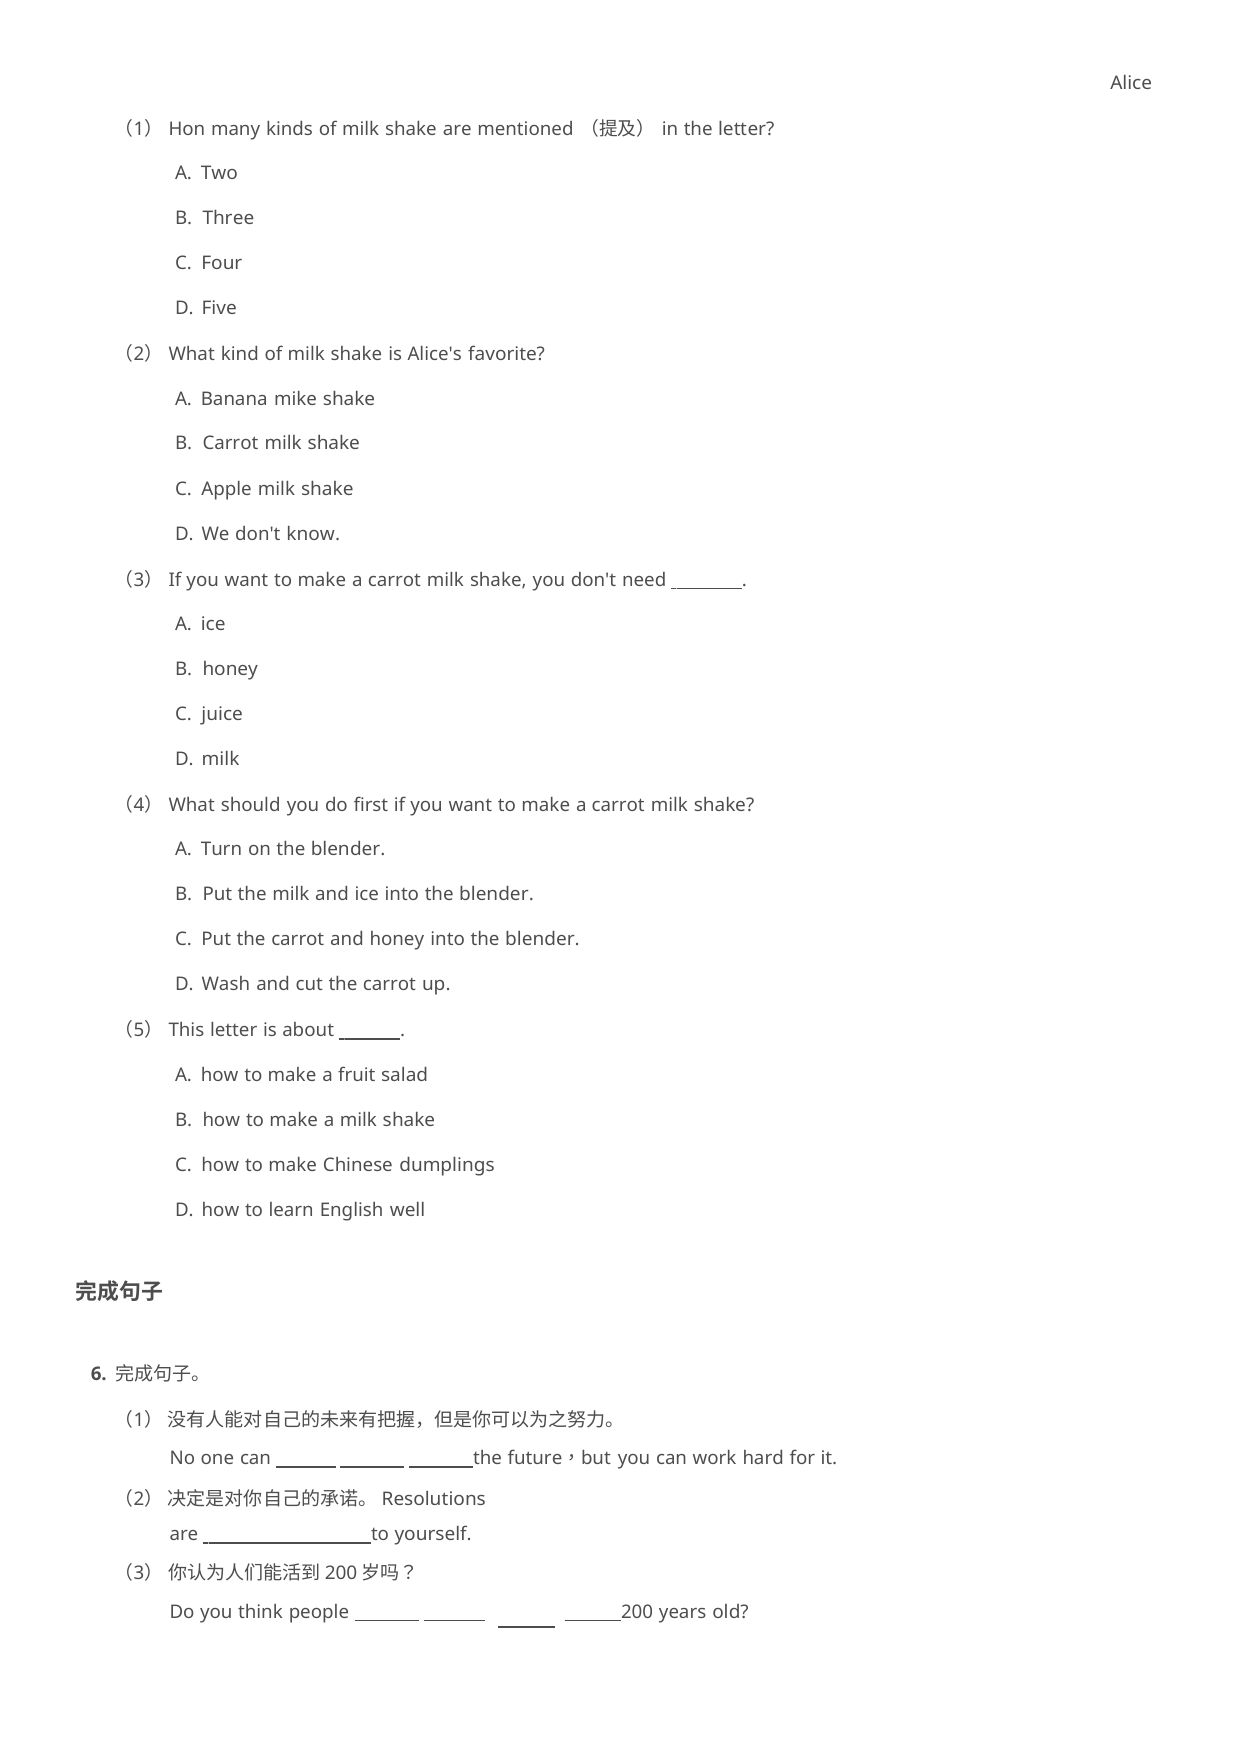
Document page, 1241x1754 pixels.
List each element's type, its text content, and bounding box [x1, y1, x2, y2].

text B. how to make a milk shake [175, 1106, 1163, 1131]
text Alice [64, 64, 1152, 94]
text A. Banana mike shake [175, 379, 1163, 410]
text C. how to make Chinese dumplings [175, 1151, 1163, 1176]
text A. Turn on the blender. [175, 830, 1163, 861]
text A. ice [175, 604, 1163, 635]
text D. milk [175, 745, 1163, 771]
text C. Put the carrot and honey into the blender. [175, 925, 1163, 951]
text D. how to learn English well [175, 1196, 1163, 1221]
text D. Wash and cut the carrot up. [175, 971, 1163, 996]
text （3） 你认为人们能活到200岁吗？ [114, 1559, 1163, 1585]
text 完成句子 [75, 1277, 1163, 1305]
text A. how to make a fruit salad [175, 1055, 1163, 1086]
text A. Two [175, 153, 1163, 184]
text B. Put the milk and ice into the blender. [175, 880, 1163, 906]
text C. Apple milk shake [175, 474, 1163, 500]
text Do you think people 200 years old? [169, 1598, 1163, 1623]
text C. Four [175, 249, 1163, 274]
text No one can the future，but you can work hard for it. [169, 1445, 1163, 1470]
text （5） This letter is about . [114, 1016, 1163, 1042]
text B. honey [175, 655, 1163, 680]
text 6. 完成句子。 [91, 1360, 1163, 1385]
text D. Five [175, 294, 1163, 320]
text C. juice [175, 700, 1163, 725]
text （2） What kind of milk shake is Alice's favorite? [114, 339, 1163, 366]
text （1） 没有人能对自己的未来有把握，但是你可以为之努力。 [114, 1405, 1163, 1432]
text （1） Hon many kinds of milk shake are mentioned （提及） in the letter? [114, 114, 1163, 140]
text B. Carrot milk shake [175, 429, 1163, 455]
text B. Three [175, 204, 1163, 229]
text （4） What should you do first if you want to make a carrot milk shake? [114, 790, 1163, 817]
text （3） If you want to make a carrot milk shake, you don't need . [114, 565, 1163, 591]
text （2） 决定是对你自己的承诺。 Resolutions are to yourself. [114, 1483, 488, 1546]
text D. We don't know. [175, 520, 1163, 545]
